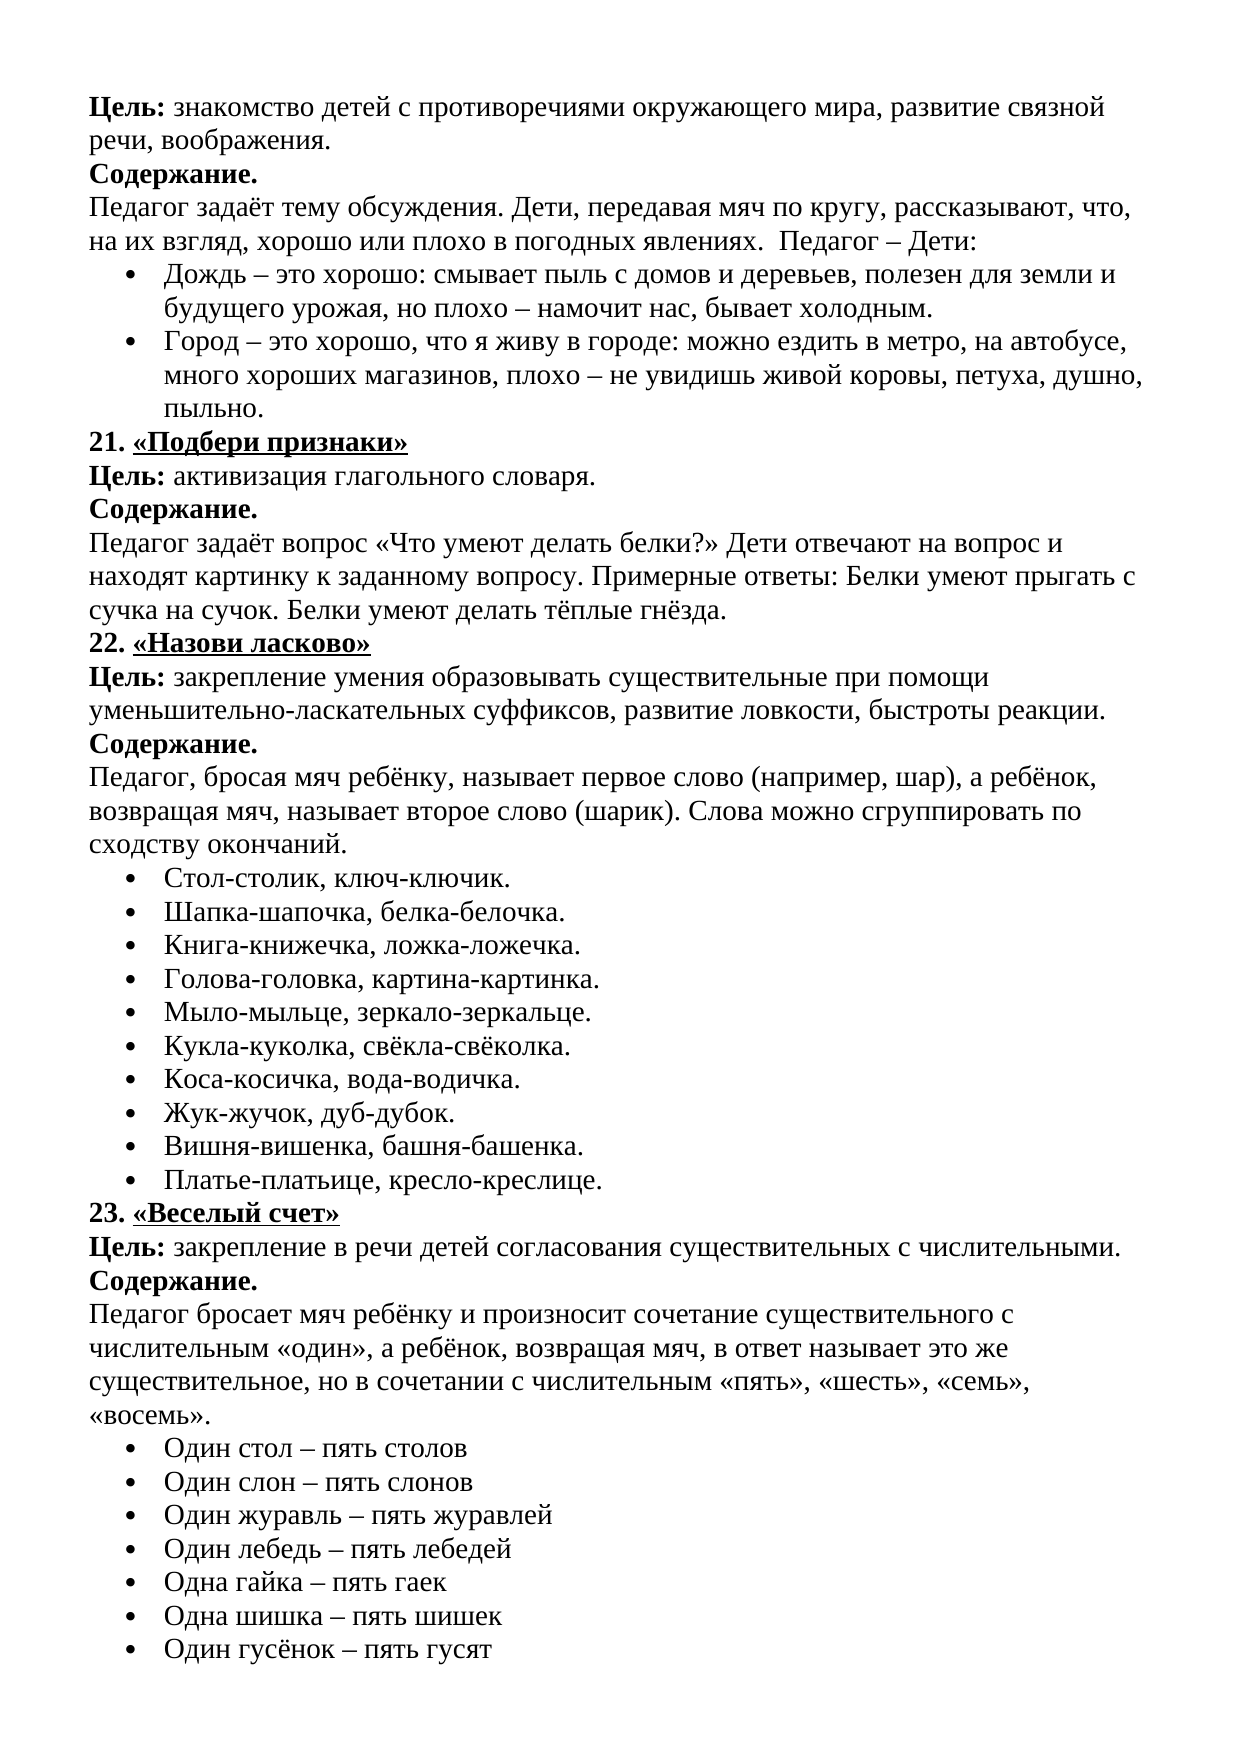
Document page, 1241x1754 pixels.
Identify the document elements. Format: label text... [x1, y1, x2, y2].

list Город – это хорошо, что я живу в городе: можно ездить в метро, на автобусе, много хороших магазинов, плохо – не увидишь живой коровы, петуха, душно, пыльно. [126, 323, 1152, 424]
list Один стол – пять столов [126, 1430, 1152, 1464]
text Содержание. [89, 491, 1152, 525]
list Платье-платьице, кресло-креслице. [126, 1162, 1152, 1196]
text 22. «Назови ласково» [89, 625, 1152, 659]
list Вишня-вишенка, башня-башенка. [126, 1128, 1152, 1162]
list Один слон – пять слонов [126, 1464, 1152, 1497]
list Мыло-мыльце, зеркало-зеркальце. [126, 994, 1152, 1028]
text Цель: закрепление умения образовывать существительные при помощи уменьшительно-ласкательных суффиксов, развитие ловкости, быстроты реакции. [89, 659, 1152, 726]
text Цель: знакомство детей с противоречиями окружающего мира, развитие связной речи, воображения. [89, 89, 1152, 156]
text Цель: закрепление в речи детей согласования существительных с числительными. [89, 1229, 1152, 1263]
list Один лебедь – пять лебедей [126, 1531, 1152, 1564]
list Кукла-куколка, свёкла-свёколка. [126, 1028, 1152, 1061]
list Стол-столик, ключ-ключик. [126, 860, 1152, 894]
list Жук-жучок, дуб-дубок. [126, 1095, 1152, 1128]
list Один гусёнок – пять гусят [126, 1632, 1152, 1665]
list Шапка-шапочка, белка-белочка. [126, 894, 1152, 927]
list Один журавль – пять журавлей [126, 1497, 1152, 1531]
text Педагог задаёт вопрос «Что умеют делать белки?» Дети отвечают на вопрос и находят картинку к заданному вопросу. Примерные ответы: Белки умеют прыгать с сучка на сучок. Белки умеют делать тёплые гнёзда. [89, 525, 1152, 625]
text Содержание. [89, 726, 1152, 759]
text 23. «Веселый счет» [89, 1196, 1152, 1229]
list Дождь – это хорошо: смывает пыль с домов и деревьев, полезен для земли и будущего урожая, но плохо – намочит нас, бывает холодным. [126, 256, 1152, 323]
text Цель: активизация глагольного словаря. [89, 458, 1152, 491]
list Голова-головка, картина-картинка. [126, 961, 1152, 994]
text Содержание. [89, 1263, 1152, 1296]
text Педагог задаёт тему обсуждения. Дети, передавая мяч по кругу, рассказывают, что, на их взгляд, хорошо или плохо в погодных явлениях. Педагог – Дети: [89, 189, 1152, 256]
text 21. «Подбери признаки» [89, 424, 1152, 458]
list Коса-косичка, вода-водичка. [126, 1061, 1152, 1095]
list Книга-книжечка, ложка-ложечка. [126, 927, 1152, 961]
text Педагог бросает мяч ребёнку и произносит сочетание существительного с числительным «один», а ребёнок, возвращая мяч, в ответ называет это же существительное, но в сочетании с числительным «пять», «шесть», «семь», «восемь». [89, 1296, 1152, 1430]
text Содержание. [89, 156, 1152, 189]
text Педагог, бросая мяч ребёнку, называет первое слово (например, шар), а ребёнок, возвращая мяч, называет второе слово (шарик). Слова можно сгруппировать по сходству окончаний. [89, 759, 1152, 860]
list Одна шишка – пять шишек [126, 1598, 1152, 1632]
list Одна гайка – пять гаек [126, 1564, 1152, 1598]
